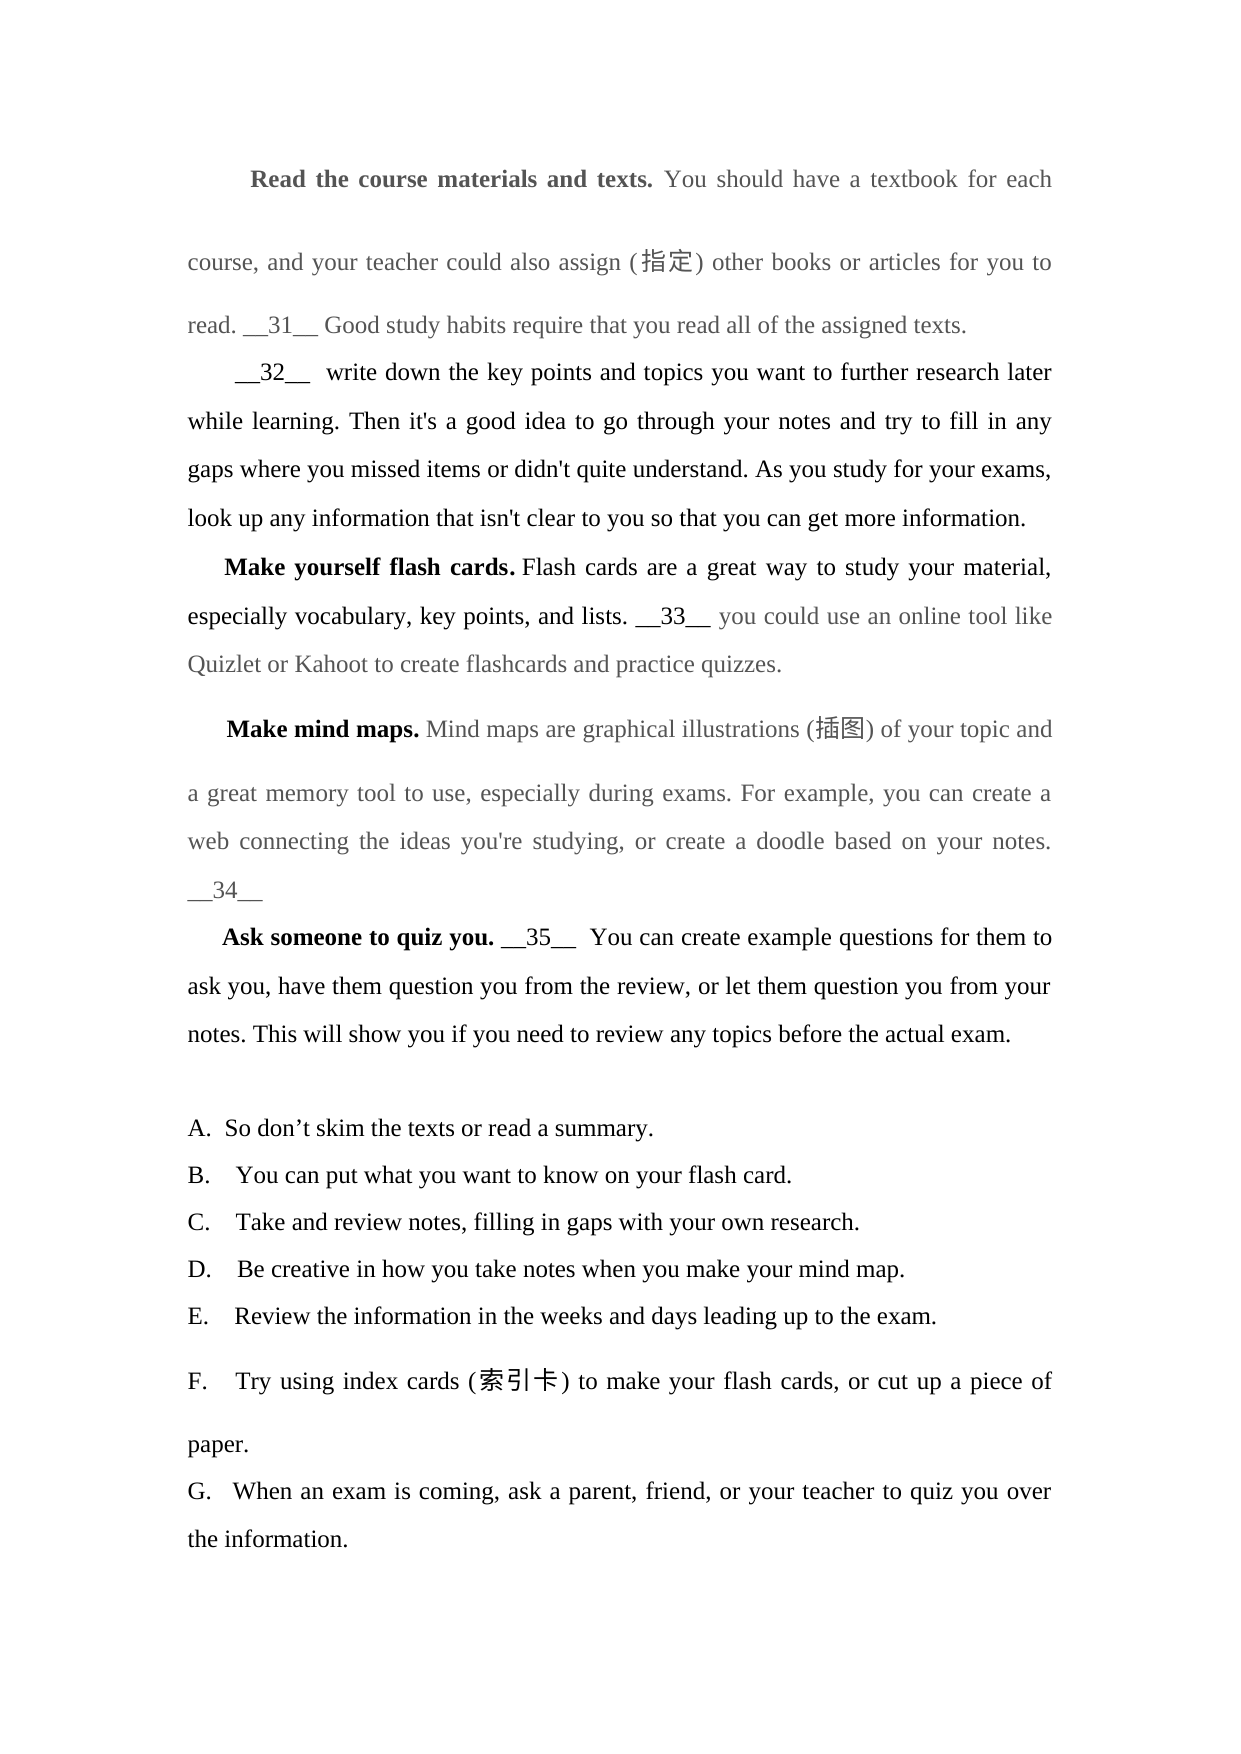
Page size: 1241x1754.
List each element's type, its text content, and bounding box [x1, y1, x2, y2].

text G. When an exam is coming, ask a parent, friend, or your teacher to quiz you over the information. [187, 1474, 1053, 1555]
text Make mind maps. Mind maps are graphical illustrations (插图) of your topic and a great memory tool to use, especially during exams. For example, you can create a web connecting the ideas you're studying, or create a doodle based on your notes. __34__ [187, 694, 1053, 906]
text __32__ write down the key points and topics you want to further research later while learning. Then it's a good idea to go through your notes and try to fill in any gaps where you missed items or didn't quite understand. As you study for your exams, look up any information that isn't clear to you so that you can get more information. Make yourself flash cards. Flash cards are a great way to study your material, especially vocabulary, key points, and lists. __33__ you could use an online tool like Quizlet or Kahoot to create flashcards and practice quizzes. [187, 355, 1053, 680]
text A. So don’t skim the texts or read a summary. [187, 1111, 1053, 1144]
text D. Be creative in how you take notes when you make your mind map. [187, 1252, 1053, 1284]
text Read the course materials and texts. You should have a textbook for each course, and your teacher could also assign (指定) other books or articles for you to read. __31__ Good study habits require that you read all of the assigned texts. [187, 162, 1053, 341]
text B. You can put what you want to know on your flash card. [187, 1158, 1053, 1191]
text Ask someone to quiz you. __35__ You can create example questions for them to ask you, have them question you from the review, or let them question you from your notes. This will show you if you need to review any topics before the actual exam. [187, 920, 1053, 1050]
text F. Try using index cards (索引卡) to make your flash cards, or cut up a piece of paper. [187, 1346, 1053, 1459]
text C. Take and review notes, filling in gaps with your own research. [187, 1205, 1053, 1238]
text E. Review the information in the weeks and days leading up to the exam. [187, 1299, 1053, 1331]
